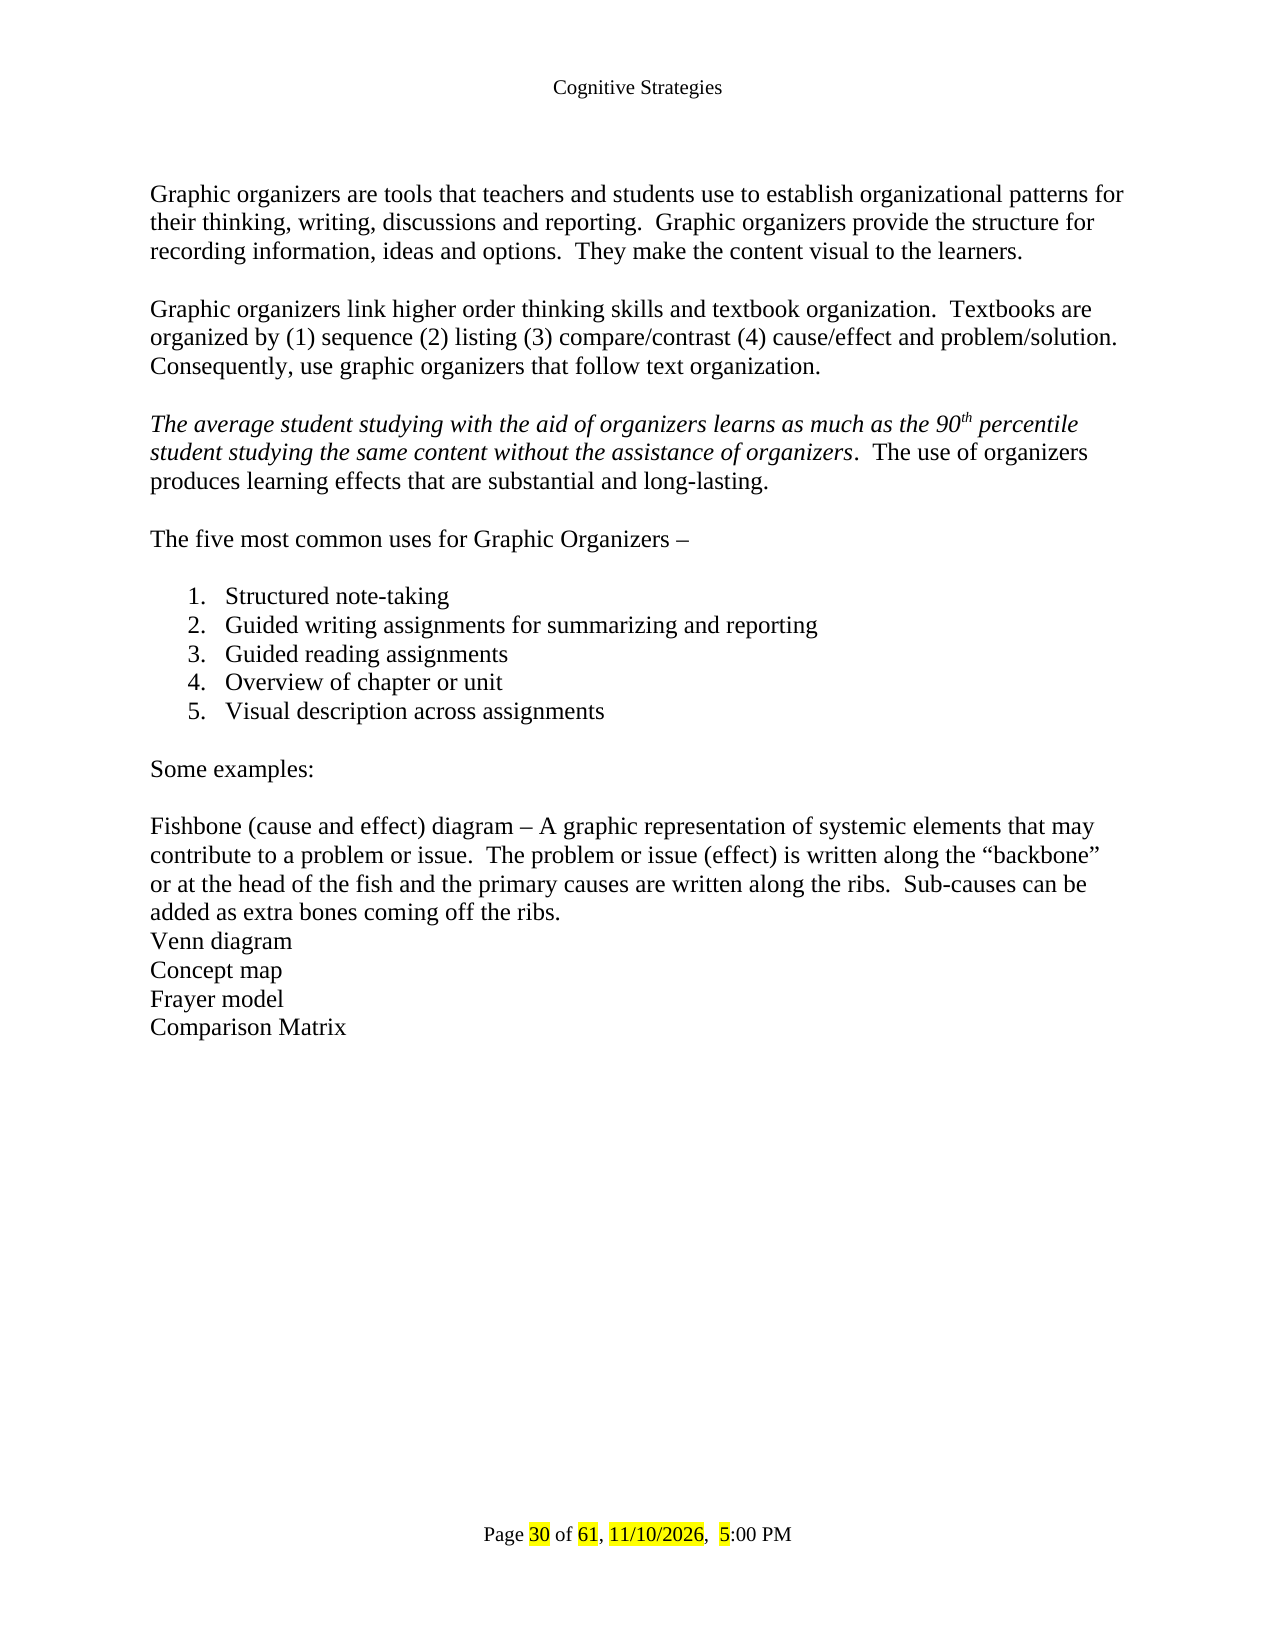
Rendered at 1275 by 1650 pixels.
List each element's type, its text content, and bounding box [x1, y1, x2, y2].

list Guided reading assignments [187, 639, 1125, 667]
list Visual description across assignments [187, 696, 1125, 725]
text The average student studying with the aid of organizers learns as much as the 90th percentile student studying the same content without the assistance of organizers. The use of organizers produces learning effects that are substantial and long-lasting. [150, 409, 1125, 495]
text The five most common uses for Graphic Organizers – [150, 524, 1125, 552]
text Venn diagram [150, 926, 1125, 955]
list Guided writing assignments for summarizing and reporting [187, 610, 1125, 639]
list Structured note-taking [187, 581, 1125, 610]
list Overview of chapter or unit [187, 667, 1125, 696]
text Frayer model [150, 984, 1125, 1012]
text Graphic organizers link higher order thinking skills and textbook organization. Textbooks are organized by (1) sequence (2) listing (3) compare/contrast (4) cause/effect and problem/solution. Consequently, use graphic organizers that follow text organization. [150, 294, 1125, 380]
text Fishbone (cause and effect) diagram – A graphic representation of systemic elements that may contribute to a problem or issue. The problem or issue (effect) is written along the “backbone” or at the head of the fish and the primary causes are written along the ribs. Sub-causes can be added as extra bones coming off the ribs. [150, 811, 1125, 926]
text Some examples: [150, 754, 1125, 782]
text Graphic organizers are tools that teachers and students use to establish organizational patterns for their thinking, writing, discussions and reporting. Graphic organizers provide the structure for recording information, ideas and options. They make the content visual to the learners. [150, 179, 1125, 265]
text Comparison Matrix [150, 1012, 1125, 1041]
text Concept map [150, 955, 1125, 984]
